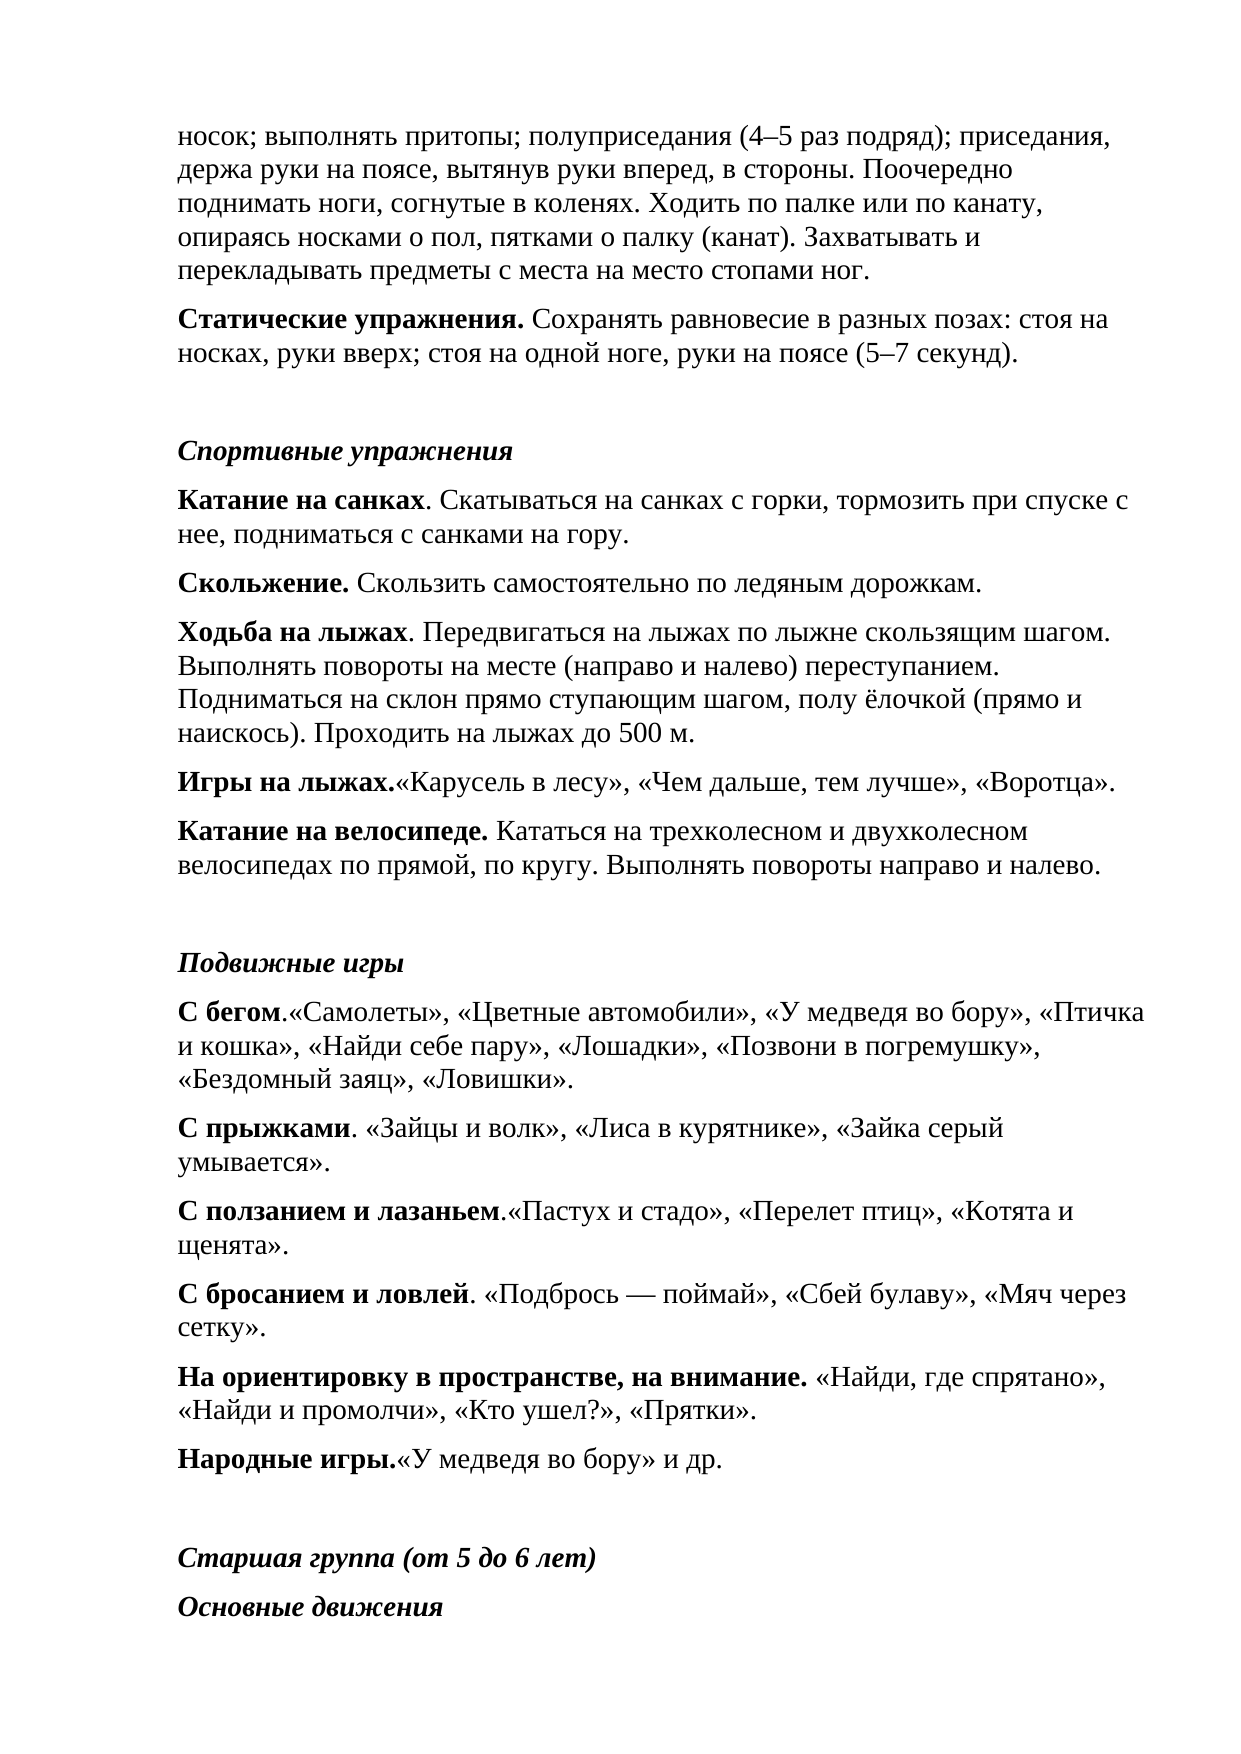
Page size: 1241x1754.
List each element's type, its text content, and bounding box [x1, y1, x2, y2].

text На ориентировку в пространстве, на внимание. «Найди, где спрятано», «Найди и промолчи», «Кто ушел?», «Прятки». [177, 1359, 1152, 1426]
text С бегом.«Самолеты», «Цветные автомобили», «У медведя во бору», «Птичка и кошка», «Найди себе пару», «Лошадки», «Позвони в погремушку», «Бездомный заяц», «Ловишки». [177, 994, 1152, 1095]
text Спортивные упражнения [177, 433, 1152, 467]
text С бросанием и ловлей. «Подбрось — поймай», «Сбей булаву», «Мяч через сетку». [177, 1276, 1152, 1343]
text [177, 118, 1152, 286]
text Скольжение. Скользить самостоятельно по ледяным дорожкам. [177, 565, 1152, 599]
text Статические упражнения. Сохранять равновесие в разных позах: стоя на носках, руки вверх; стоя на одной ноге, руки на поясе (5–7 секунд). [177, 301, 1152, 368]
text Народные игры.«У медведя во бору» и др. [177, 1441, 1152, 1475]
text Основные движения [177, 1589, 1152, 1622]
text Игры на лыжах.«Карусель в лесу», «Чем дальше, тем лучше», «Воротца». [177, 764, 1152, 798]
text Катание на велосипеде. Кататься на трехколесном и двухколесном велосипедах по прямой, по кругу. Выполнять повороты направо и налево. [177, 813, 1152, 880]
text Подвижные игры [177, 945, 1152, 979]
text Катание на санках. Скатываться на санках с горки, тормозить при спуске с нее, подниматься с санками на гору. [177, 482, 1152, 549]
text Старшая группа (от 5 до 6 лет) [177, 1540, 1152, 1573]
text С ползанием и лазаньем.«Пастух и стадо», «Перелет птиц», «Котята и щенята». [177, 1193, 1152, 1260]
text Ходьба на лыжах. Передвигаться на лыжах по лыжне скользящим шагом. Выполнять повороты на месте (направо и налево) переступанием. Подниматься на склон прямо ступающим шагом, полу ёлочкой (прямо и наискось). Проходить на лыжах до 500 м. [177, 614, 1152, 748]
text С прыжками. «Зайцы и волк», «Лиса в курятнике», «Зайка серый умывается». [177, 1111, 1152, 1178]
